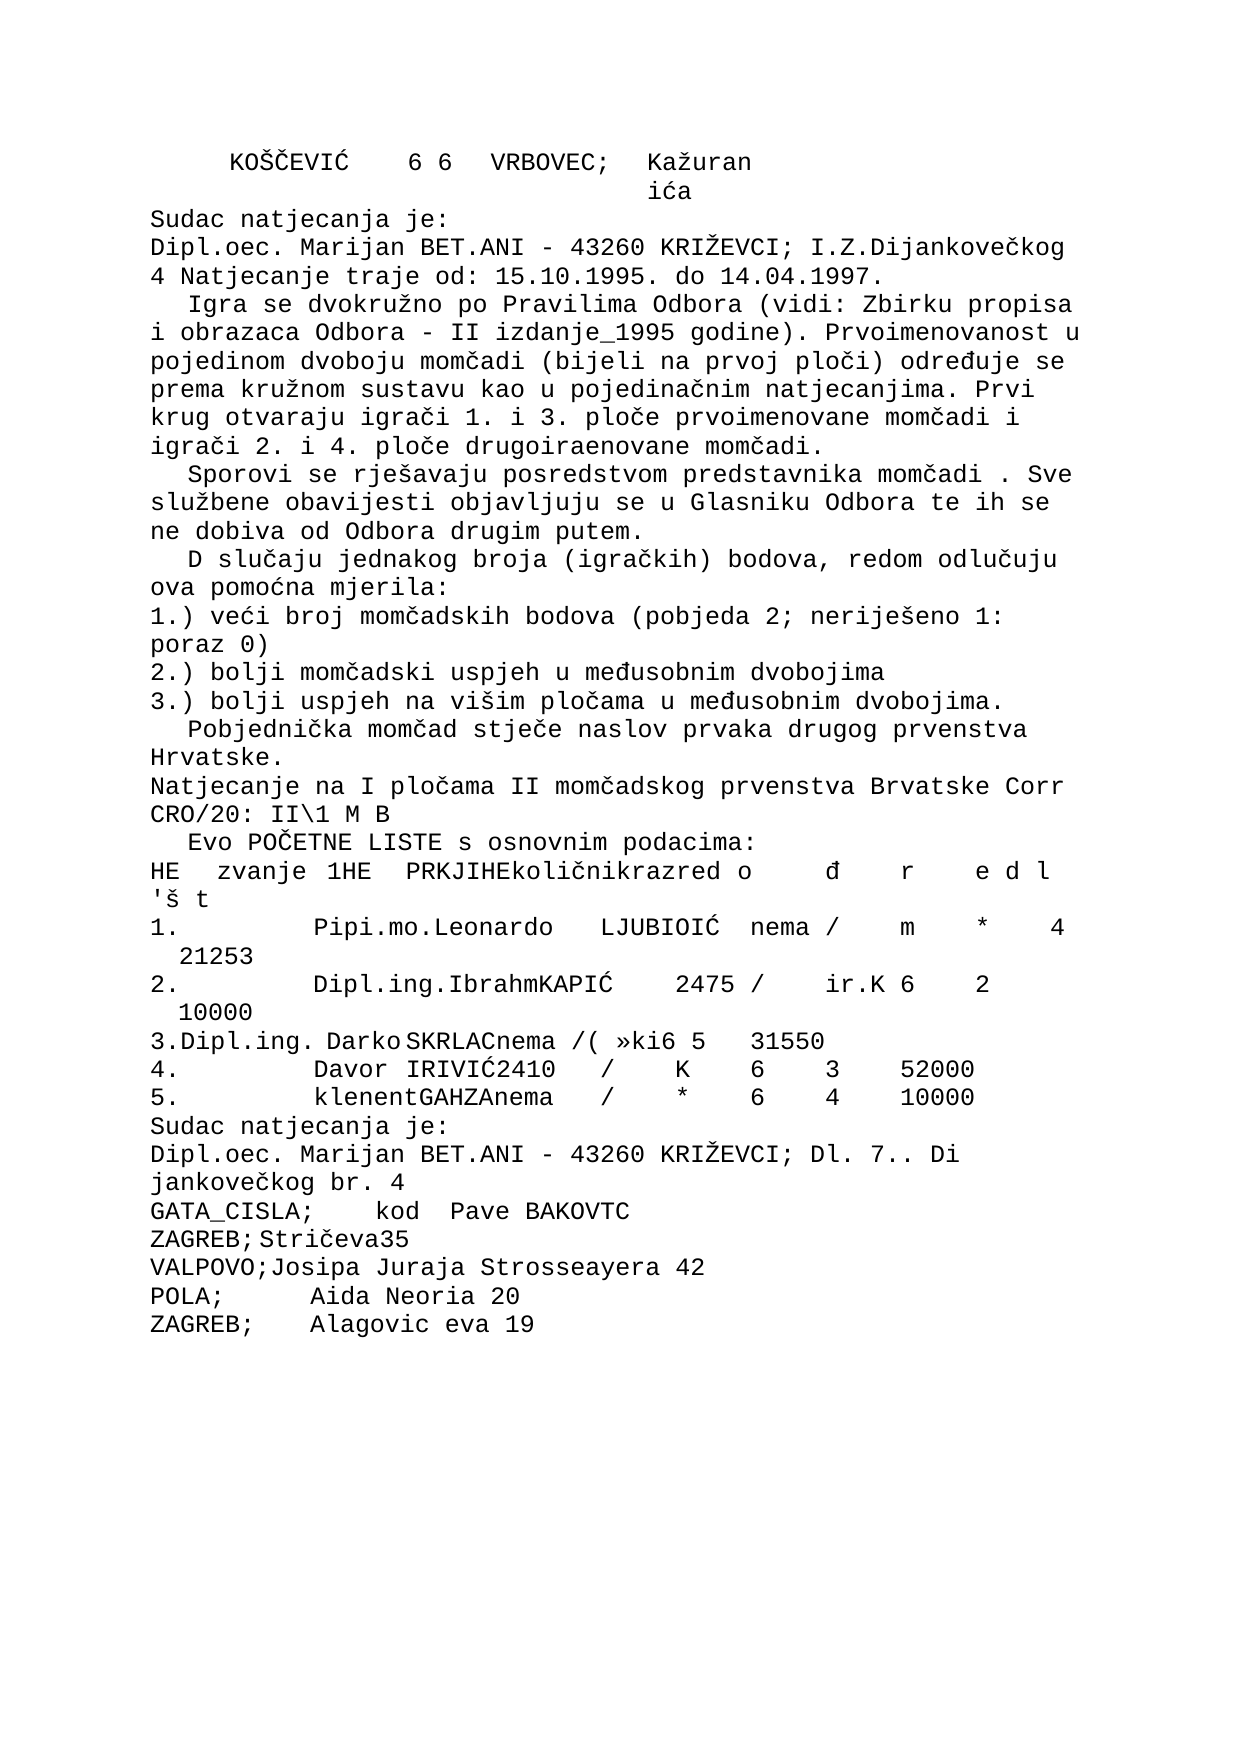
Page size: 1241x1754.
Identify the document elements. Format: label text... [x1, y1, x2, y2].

text Sudac natjecanja je: [150, 207, 1090, 235]
text D slučaju jednakog broja (igračkih) bodova, redom odlučuju ova pomoćna mjerila: [150, 547, 1090, 603]
text 2. Dipl.ing. Ibrahm KAPIĆ 2475 / ir.K 6 2 10000 [150, 972, 1090, 1028]
text Sporovi se rješavaju posredstvom predstavnika momčadi . Sve službene obavijesti objavljuju se u Glasniku Odbora te ih se ne dobiva od Odbora drugim putem. [150, 462, 1090, 547]
text VALPOVO; Josipa Juraja Strosseayera 42 [150, 1255, 1090, 1283]
text Sudac natjecanja je: [150, 1113, 1090, 1142]
text ZAGREB; Stričeva 35 [150, 1227, 1090, 1255]
text Natjecanje na I pločama II momčadskog prvenstva Brvatske Corr CRO/20: II\1 M B [150, 773, 1090, 830]
text 4. Davor IRIVIĆ 2410 / K 6 3 52000 [150, 1057, 1090, 1085]
text 2.) bolji momčadski uspjeh u međusobnim dvobojima [150, 660, 1090, 688]
text 1. Pipi.mo. Leonardo LJUBIOIĆ nema / m * 4 21253 [150, 915, 1090, 972]
text ZAGREB; Alagovic eva 19 [150, 1312, 1090, 1340]
text Igra se dvokružno po Pravilima Odbora (vidi: Zbirku propisa i obrazaca Odbora - II izdanje_1995 godine). Prvoimenovanost u pojedinom dvoboju momčadi (bijeli na prvoj ploči) određuje se prema kružnom sustavu kao u pojedinačnim natjecanjima. Prvi krug otvaraju igrači 1. i 3. ploče prvoimenovane momčadi i igrači 2. i 4. ploče drugoiraenovane momčadi. [150, 292, 1090, 462]
text Evo POČETNE LISTE s osnovnim podacima: [150, 830, 1090, 858]
text HE zvanje 1HE PRKJIHE količnikrazred o đ r e d l 'š t [150, 858, 1090, 915]
text GATA_CISLA; kod Pave BAKOVTC [150, 1198, 1090, 1227]
text 5. klenent GAHZA nema / * 6 4 10000 [150, 1085, 1090, 1113]
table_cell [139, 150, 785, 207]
text Dipl.oec. Marijan BET.ANI - 43260 KRIŽEVCI; I.Z.Dijankovečkog 4 Natjecanje traje od: 15.10.1995. do 14.04.1997. [150, 235, 1090, 292]
text POLA; Aida Neoria 20 [150, 1283, 1090, 1312]
text Dipl.oec. Marijan BET.ANI - 43260 KRIŽEVCI; Dl. 7.. Di jankovečkog br. 4 [150, 1142, 1090, 1198]
text 3.) bolji uspjeh na višim pločama u međusobnim dvobojima. Pobjednička momčad stječe naslov prvaka drugog prvenstva [150, 688, 1090, 745]
text 1.) veći broj momčadskih bodova (pobjeda 2; neriješeno 1: poraz 0) [150, 603, 1090, 660]
text 3. Dipl.ing. Darko SKRLAC nema /( »ki6 5 31550 [150, 1028, 1090, 1057]
text Hrvatske. [150, 745, 1090, 773]
